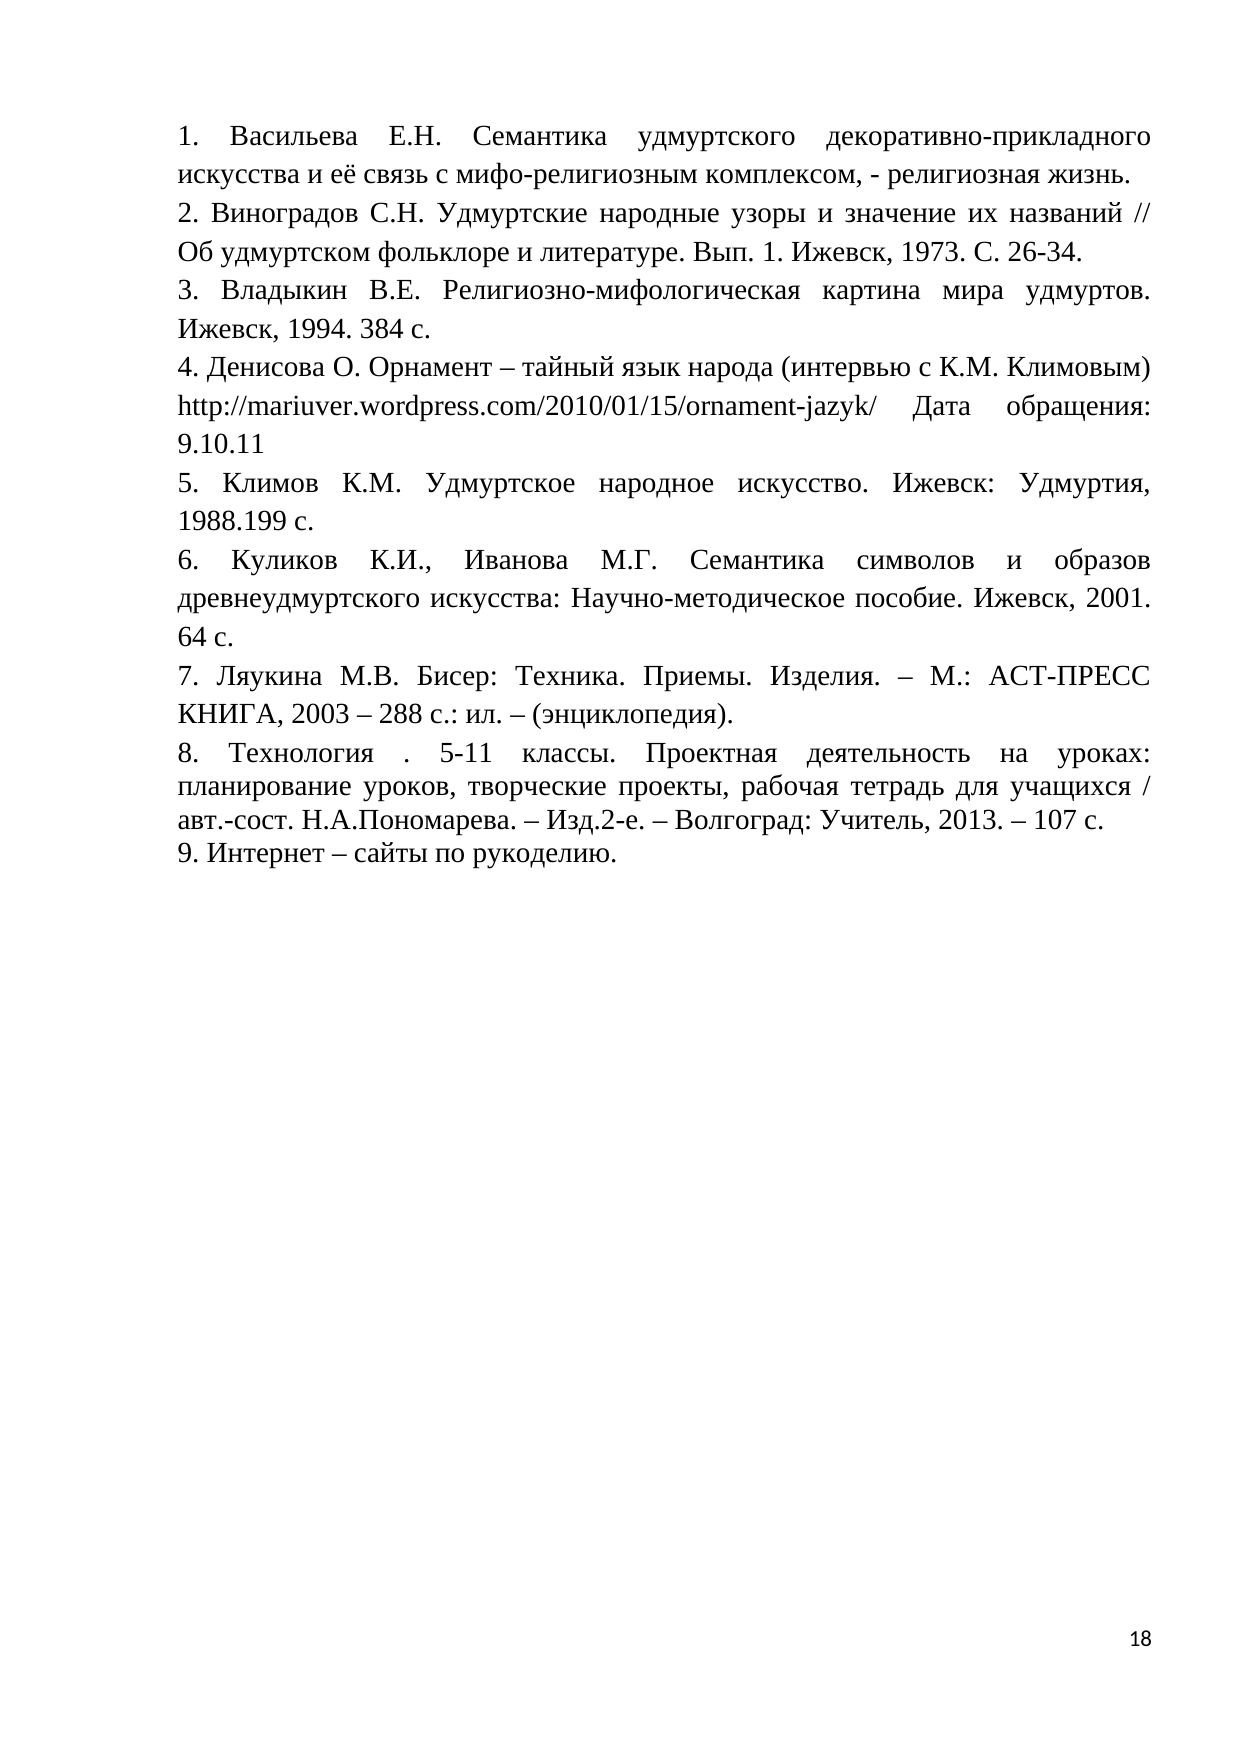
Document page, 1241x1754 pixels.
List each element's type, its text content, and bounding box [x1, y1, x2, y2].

text 7. Ляукина М.В. Бисер: Техника. Приемы. Изделия. – М.: АСТ-ПРЕСС КНИГА, 2003 – 288 с.: ил. – (энциклопедия). [177, 658, 1152, 730]
text 4. Денисова О. Орнамент – тайный язык народа (интервью с К.М. Климовым) http://mariuver.wordpress.com/2010/01/15/ornament-jazyk/ Дата обращения: 9.10.11 [177, 349, 1152, 460]
list 8. Технология . 5-11 классы. Проектная деятельность на уроках: планирование уроков, творческие проекты, рабочая тетрадь для учащихся / авт.-сост. Н.А.Пономарева. – Изд.2-е. – Волгоград: Учитель, 2013. – 107 с. [177, 735, 1152, 835]
text 5. Климов К.М. Удмуртское народное искусство. Ижевск: Удмуртия, 1988.199 с. [177, 465, 1152, 537]
text 1. Васильева Е.Н. Семантика удмуртского декоративно-прикладного искусства и её связь с мифо-религиозным комплексом, - религиозная жизнь. [177, 118, 1152, 190]
text 2. Виноградов С.Н. Удмуртские народные узоры и значение их названий // Об удмуртском фольклоре и литературе. Вып. 1. Ижевск, 1973. С. 26-34. [177, 195, 1152, 267]
text 6. Куликов К.И., Иванова М.Г. Семантика символов и образов древнеудмуртского искусства: Научно-методическое пособие. Ижевск, 2001. 64 с. [177, 542, 1152, 653]
text 3. Владыкин В.Е. Религиозно-мифологическая картина мира удмуртов. Ижевск, 1994. 384 с. [177, 272, 1152, 344]
list 9. Интернет – сайты по рукоделию. [177, 835, 1152, 869]
